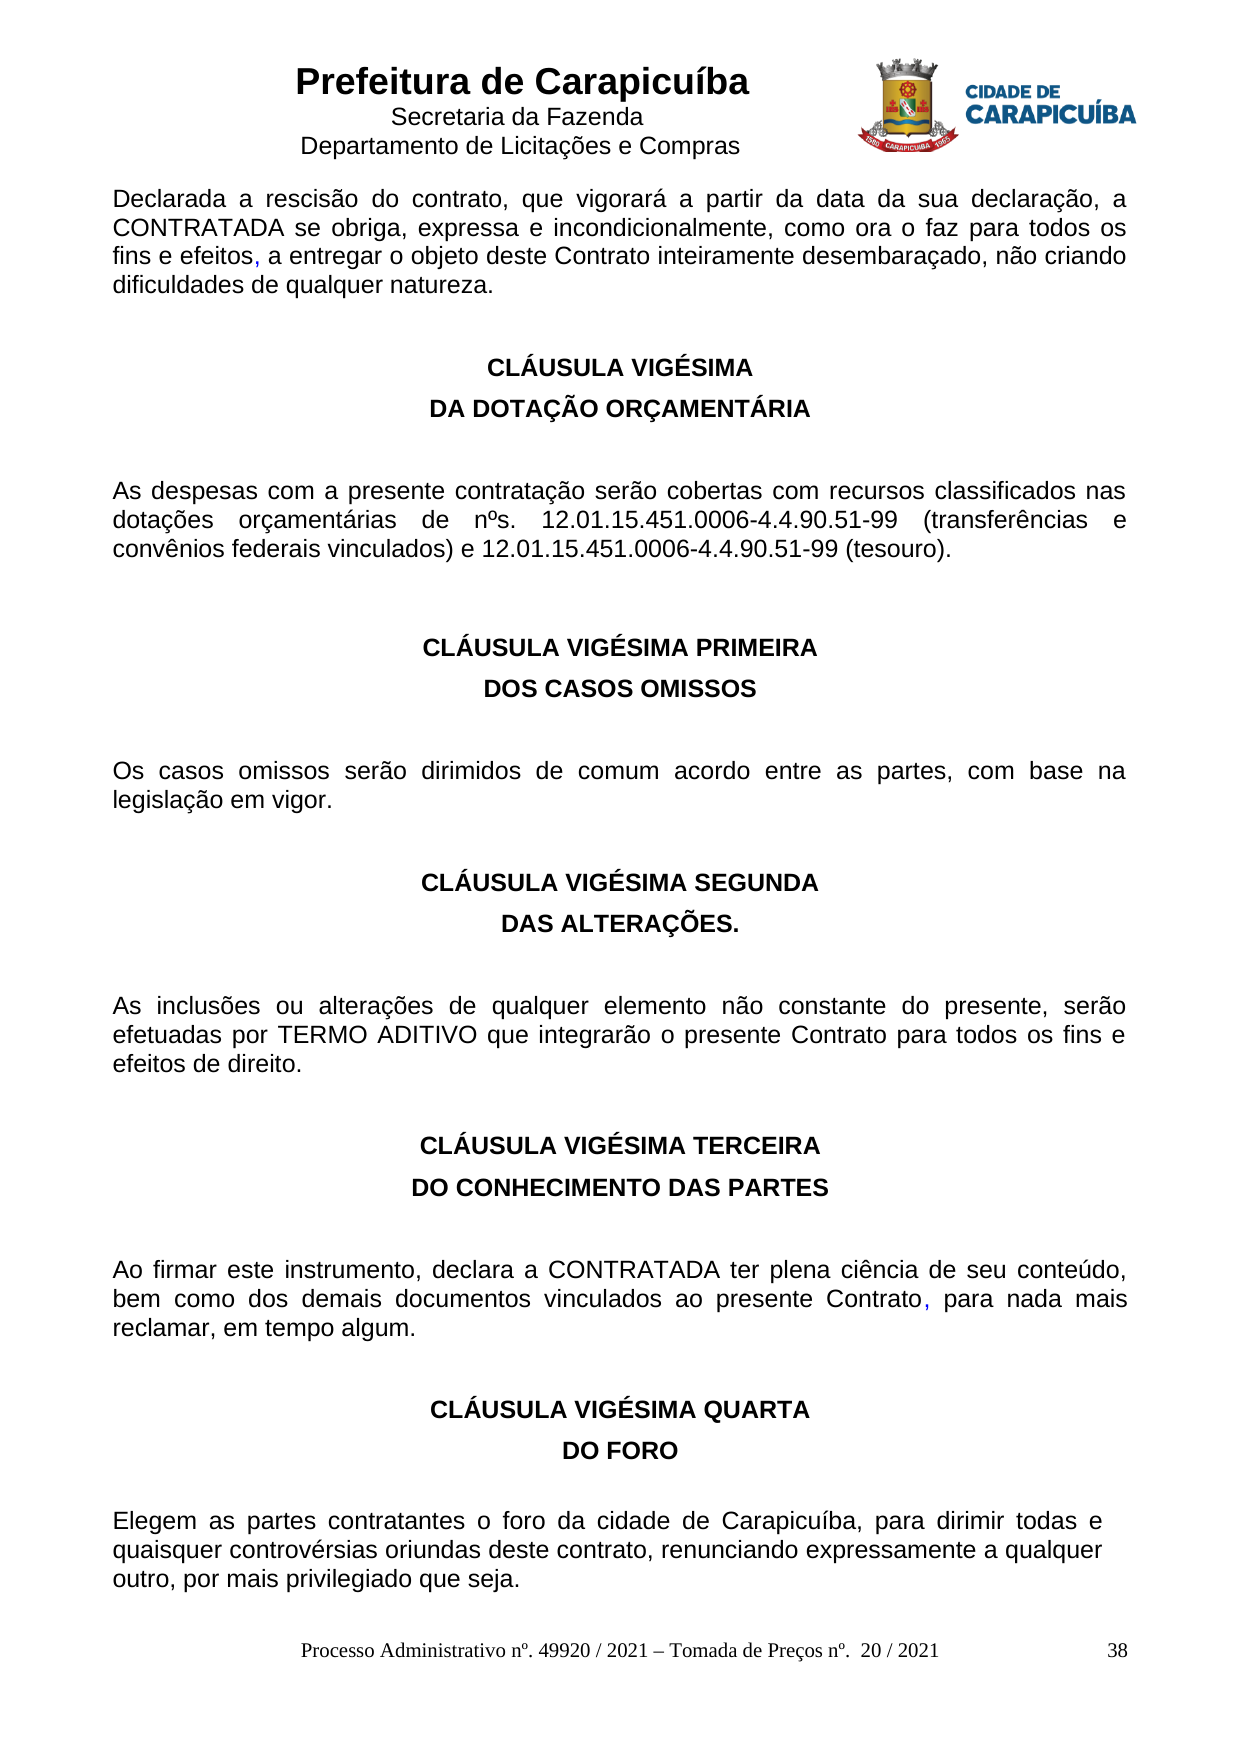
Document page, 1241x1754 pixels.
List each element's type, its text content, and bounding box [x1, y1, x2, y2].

text CLÁUSULA VIGÉSIMA SEGUNDA [112, 867, 1128, 896]
text As inclusões ou alterações de qualquer elemento não constante do presente, serão efetuadas por TERMO ADITIVO que integrarão o presente Contrato para todos os fins e efeitos de direito. [112, 991, 1128, 1077]
text DOS CASOS OMISSOS [112, 674, 1128, 702]
text CLÁUSULA VIGÉSIMA TERCEIRA [112, 1131, 1128, 1160]
text Os casos omissos serão dirimidos de comum acordo entre as partes, com base na legislação em vigor. [112, 756, 1128, 814]
text DAS ALTERAÇÕES. [112, 909, 1128, 937]
text DO FORO [112, 1436, 1128, 1465]
picture [857, 57, 1139, 152]
text Ao firmar este instrumento, declara a CONTRATADA ter plena ciência de seu conteúdo, bem como dos demais documentos vinculados ao presente Contrato, para nada mais reclamar, em tempo algum. [112, 1255, 1128, 1341]
text CLÁUSULA VIGÉSIMA [112, 352, 1128, 381]
text As despesas com a presente contratação serão cobertas com recursos classificados nas dotações orçamentárias de nºs. 12.01.15.451.0006-4.4.90.51-99 (transferências e convênios federais vinculados) e 12.01.15.451.0006-4.4.90.51-99 (tesouro). [112, 476, 1128, 562]
text Elegem as partes contratantes o foro da cidade de Carapicuíba, para dirimir todas e quaisquer controvérsias oriundas deste contrato, renunciando expressamente a qualquer outro, por mais privilegiado que seja. [112, 1506, 1104, 1592]
text CLÁUSULA VIGÉSIMA QUARTA [112, 1395, 1128, 1424]
text DO CONHECIMENTO DAS PARTES [112, 1172, 1128, 1201]
text CLÁUSULA VIGÉSIMA PRIMEIRA [112, 632, 1128, 661]
text Declarada a rescisão do contrato, que vigorará a partir da data da sua declaração, a CONTRATADA se obriga, expressa e incondicionalmente, como ora o faz para todos os fins e efeitos, a entregar o objeto deste Contrato inteiramente desembaraçado, não criando dificuldades de qualquer natureza. [112, 184, 1128, 299]
text DA DOTAÇÃO ORÇAMENTÁRIA [112, 394, 1128, 422]
